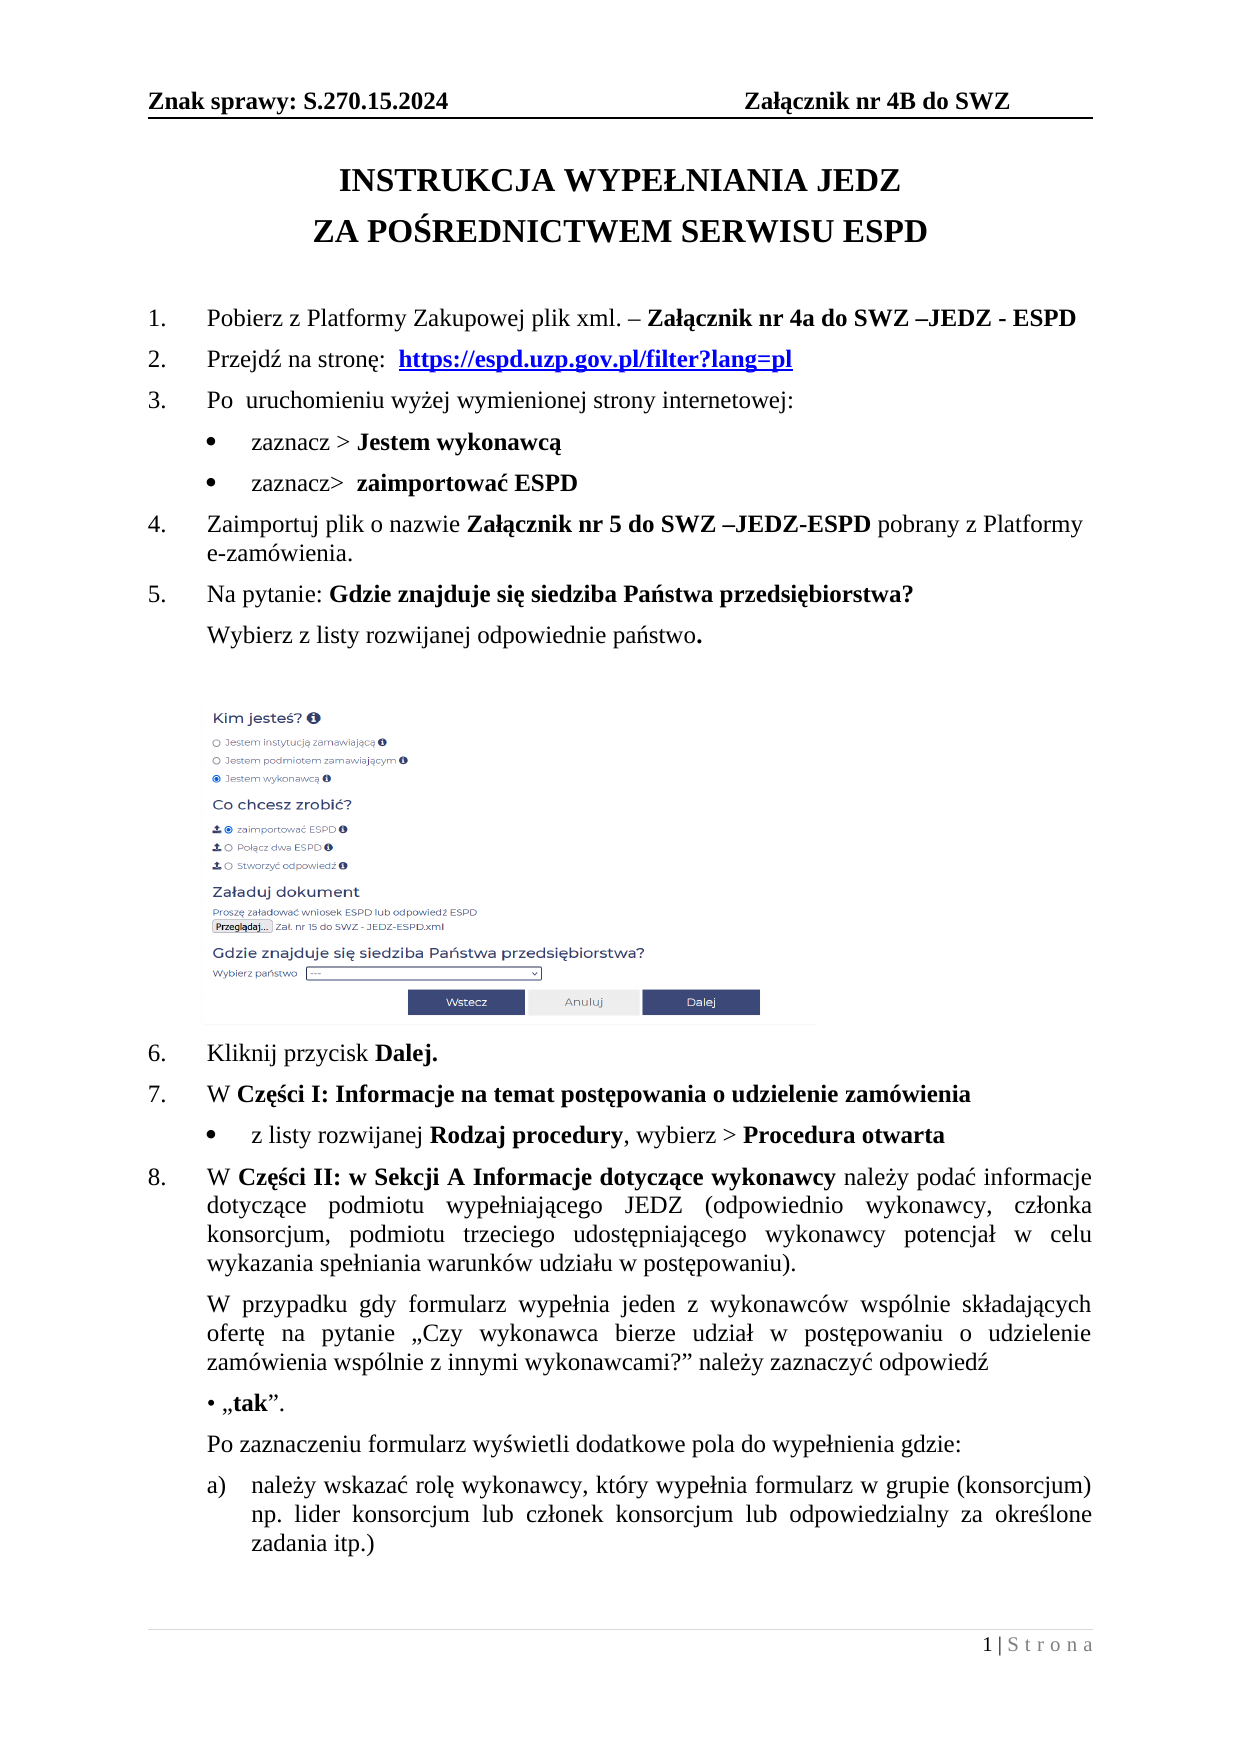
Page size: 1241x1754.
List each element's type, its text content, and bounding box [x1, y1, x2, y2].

list Pobierz z Platformy Zakupowej plik xml. – Załącznik nr 4a do SWZ –JEDZ - ESPD [148, 303, 1093, 332]
list W przypadku gdy formularz wypełnia jeden z wykonawców wspólnie składających ofertę na pytanie „Czy wykonawca bierze udział w postępowaniu o udzielenie zamówienia wspólnie z innymi wykonawcami?” należy zaznaczyć odpowiedź [207, 1289, 1093, 1376]
list zaznacz> zaimportować ESPD [207, 468, 1093, 497]
list W Części II: w Sekcji A Informacje dotyczące wykonawcy należy podać informacje dotyczące podmiotu wypełniającego JEDZ (odpowiednio wykonawcy, członka konsorcjum, podmiotu trzeciego udostępniającego wykonawcy potencjał w celu wykazania spełniania warunków udziału w postępowaniu). [148, 1162, 1093, 1277]
list Po zaznaczeniu formularz wyświetli dodatkowe pola do wypełnienia gdzie: [207, 1429, 1093, 1458]
list Kliknij przycisk Dalej. [148, 1038, 1093, 1067]
list • „tak”. [207, 1388, 1093, 1417]
picture [177, 703, 818, 1026]
list Na pytanie: Gdzie znajduje się siedziba Państwa przedsiębiorstwa? [148, 579, 1093, 608]
list z listy rozwijanej Rodzaj procedury, wybierz > Procedura otwarta [207, 1121, 1093, 1149]
text ZA POŚREDNICTWEM SERWISU ESPD [148, 211, 1093, 249]
list Wybierz z listy rozwijanej odpowiednie państwo. [207, 621, 1093, 649]
list W Części I: Informacje na temat postępowania o udzielenie zamówienia [148, 1079, 1093, 1108]
list Zaimportuj plik o nazwie Załącznik nr 5 do SWZ –JEDZ-ESPD pobrany z Platformy e-zamówienia. [148, 509, 1093, 567]
list Po uruchomieniu wyżej wymienionej strony internetowej: [148, 386, 1093, 414]
list należy wskazać rolę wykonawcy, który wypełnia formularz w grupie (konsorcjum) np. lider konsorcjum lub członek konsorcjum lub odpowiedzialny za określone zadania itp.) [207, 1471, 1093, 1557]
list Przejdź na stronę: https://espd.uzp.gov.pl/filter?lang=pl [148, 344, 1093, 373]
list zaznacz > Jestem wykonawcą [207, 427, 1093, 456]
text INSTRUKCJA WYPEŁNIANIA JEDZ [148, 160, 1093, 198]
